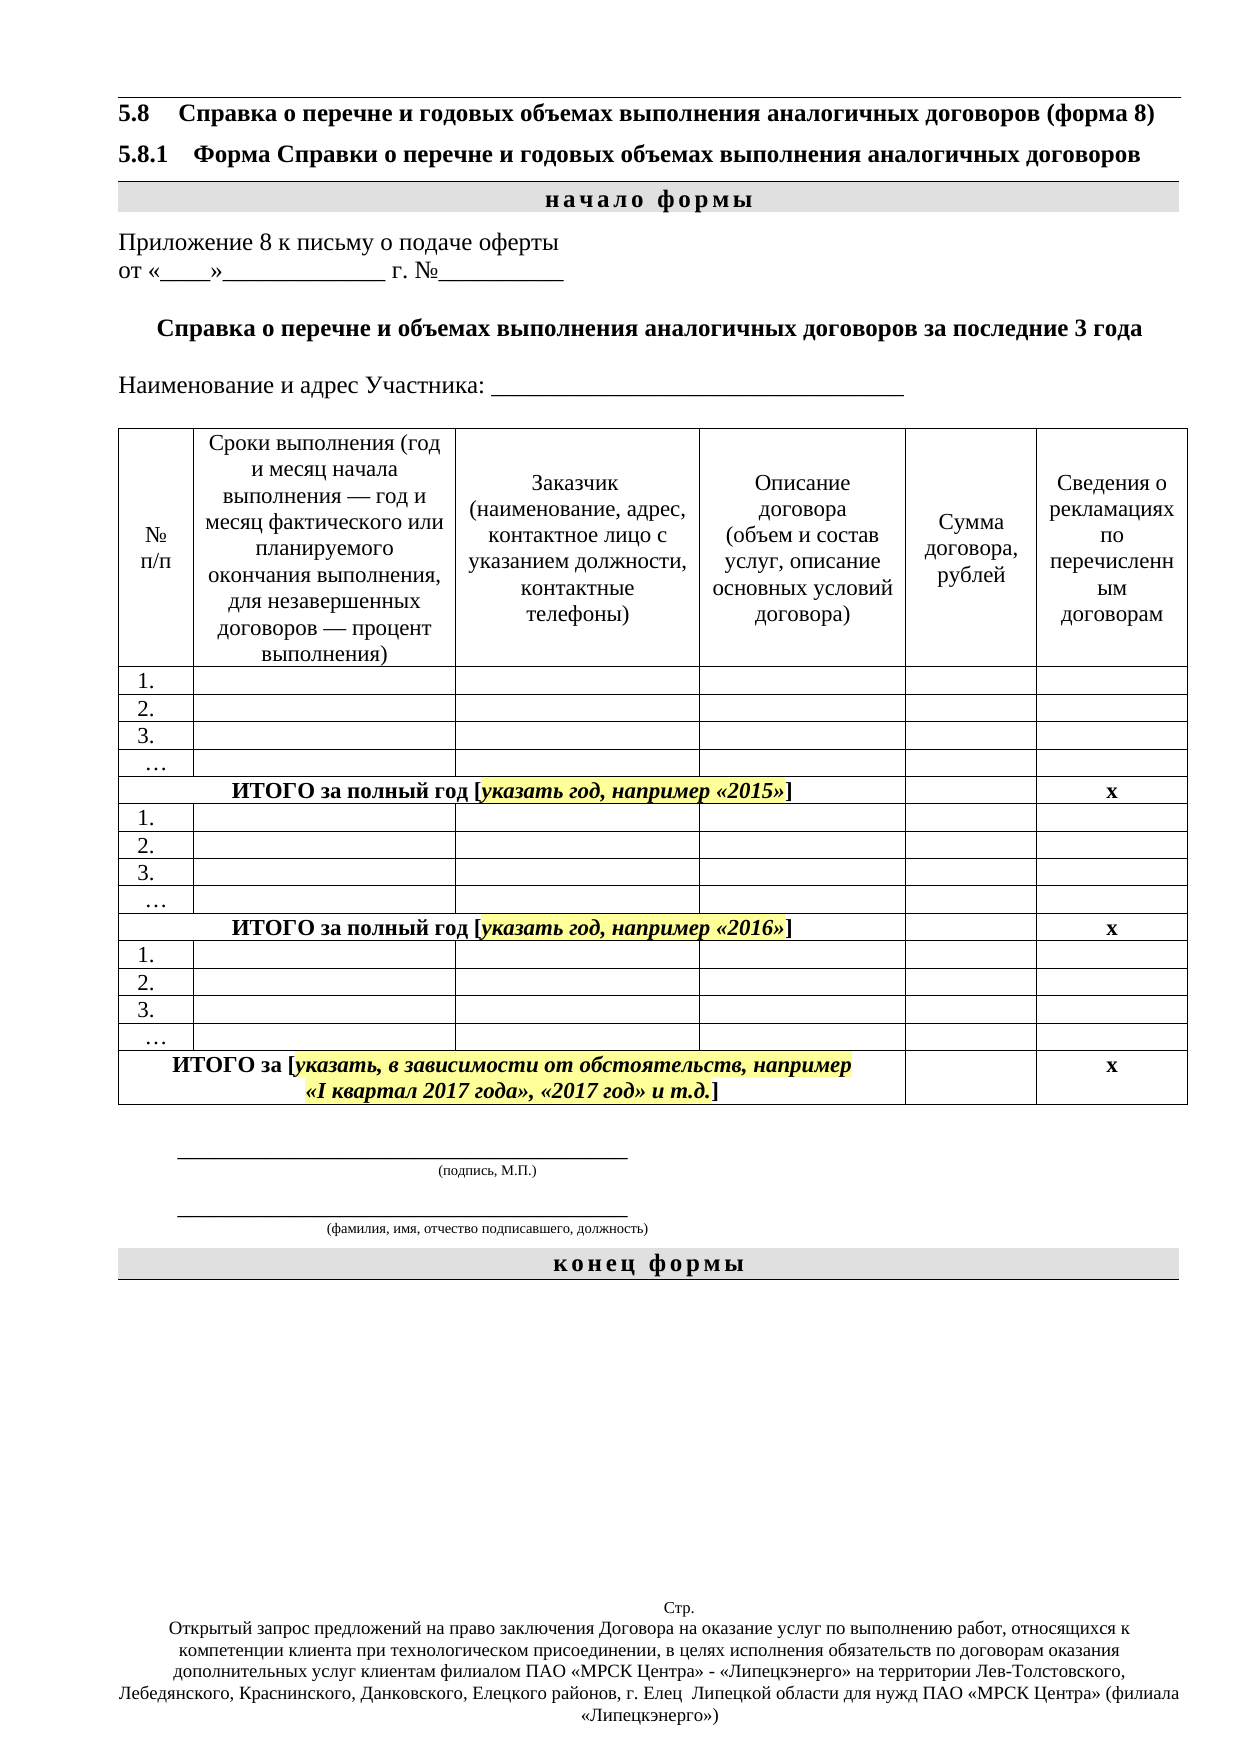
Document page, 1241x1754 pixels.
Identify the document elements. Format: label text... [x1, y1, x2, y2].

table_cell ИТОГО за полный год [указать год, например «2016»] [119, 914, 481, 940]
table_cell х [1037, 914, 1187, 940]
table_cell [1037, 941, 1187, 968]
table_cell [700, 1024, 905, 1050]
table_cell [700, 750, 905, 776]
table_cell ИТОГО за полный год [указать год, например «2016»] [785, 914, 905, 940]
table_cell [119, 832, 193, 858]
table_cell [1037, 695, 1187, 721]
table_cell [456, 969, 699, 995]
table_cell [456, 722, 699, 748]
table_cell [906, 914, 1036, 940]
table_header № п/п [119, 429, 193, 666]
table_cell [1037, 859, 1187, 885]
table_cell [700, 886, 905, 913]
table_cell [119, 804, 193, 831]
table_cell ИТОГО за [указать, в зависимости от обстоятельств, например «I квартал 2017 года», «2017 год» и т.д.] [119, 1051, 305, 1103]
table_cell [700, 667, 905, 694]
table_cell [906, 832, 1036, 858]
text начало формы [118, 182, 1179, 212]
table_cell [906, 750, 1036, 776]
table_cell [456, 996, 699, 1022]
table_cell [119, 969, 193, 995]
table_cell [906, 722, 1036, 748]
table_cell х [1037, 1051, 1187, 1103]
table_cell [1037, 750, 1187, 776]
table_cell [700, 969, 905, 995]
table_cell [119, 667, 193, 694]
table_cell [906, 667, 1036, 694]
table_cell [194, 832, 455, 858]
subtitle Справка о перечне и годовых объемах выполнения аналогичных договоров (форма 8) [118, 98, 1181, 127]
table_cell [194, 667, 455, 694]
table_cell [194, 1024, 455, 1050]
table_cell [1037, 832, 1187, 858]
table_cell … [119, 750, 193, 776]
table_cell [456, 695, 699, 721]
table_cell [1037, 667, 1187, 694]
text Приложение 8 к письму о подаче оферты от «____»_____________ г. №__________ [118, 227, 1181, 284]
table_cell [906, 859, 1036, 885]
table_cell [194, 996, 455, 1022]
table_cell [1037, 996, 1187, 1022]
table_cell [456, 832, 699, 858]
table_cell [906, 1024, 1036, 1050]
table_header Заказчик (наименование, адрес, контактное лицо с указанием должности, контактные телефоны) [456, 429, 699, 666]
table_cell [456, 804, 699, 831]
table_cell [119, 859, 193, 885]
table_cell [1037, 722, 1187, 748]
table_cell [194, 886, 455, 913]
text конец формы [118, 1248, 1179, 1279]
table_header Сведения о рекламациях по перечисленным договорам [1037, 429, 1187, 666]
table_header Описание договора (объем и состав услуг, описание основных условий договора) [700, 429, 905, 666]
table_header Сумма договора, рублей [906, 429, 1036, 666]
table_cell [700, 996, 905, 1022]
table_cell [194, 804, 455, 831]
table_cell [119, 941, 193, 968]
subtitle Форма Справки о перечне и годовых объемах выполнения аналогичных договоров [118, 139, 1181, 168]
table_cell [906, 941, 1036, 968]
text Справка о перечне и объемах выполнения аналогичных договоров за последние 3 года [118, 313, 1181, 342]
table_cell [456, 886, 699, 913]
table_cell [1037, 969, 1187, 995]
table_cell [119, 996, 193, 1022]
text ____________________________________ [118, 1133, 1181, 1162]
table_cell [194, 969, 455, 995]
table_cell [906, 996, 1036, 1022]
table_cell [700, 695, 905, 721]
table_cell [194, 941, 455, 968]
table_cell [906, 695, 1036, 721]
table_cell [119, 695, 193, 721]
table_cell [456, 667, 699, 694]
table_cell ИТОГО за [указать, в зависимости от обстоятельств, например «I квартал 2017 года», «2017 год» и т.д.] [711, 1051, 905, 1103]
table_cell ИТОГО за полный год [указать год, например «2015»] [119, 777, 481, 803]
text (фамилия, имя, отчество подписавшего, должность) [118, 1219, 797, 1248]
table_cell [1037, 886, 1187, 913]
table_cell [456, 750, 699, 776]
table_cell ИТОГО за полный год [указать год, например «2015»] [785, 777, 905, 803]
table_cell … [119, 1024, 193, 1050]
table_cell [906, 804, 1036, 831]
table_cell [700, 804, 905, 831]
table_cell [119, 722, 193, 748]
table_cell [906, 777, 1036, 803]
table_cell [906, 886, 1036, 913]
text (подпись, М.П.) [118, 1162, 797, 1191]
table_header Сроки выполнения (год и месяц начала выполнения — год и месяц фактического или планируемого окончания выполнения, для незавершенных договоров — процент выполнения) [194, 429, 455, 666]
text ____________________________________ [118, 1191, 1181, 1219]
table_cell [700, 722, 905, 748]
table_cell [700, 832, 905, 858]
table_cell [456, 859, 699, 885]
table_cell [194, 750, 455, 776]
table_cell [194, 722, 455, 748]
table_cell [194, 859, 455, 885]
table_cell [906, 969, 1036, 995]
table_cell [906, 1051, 1036, 1103]
table_cell х [1037, 777, 1187, 803]
text Наименование и адрес Участника: _________________________________ [118, 371, 1181, 399]
table_cell … [119, 886, 193, 913]
table_cell [456, 941, 699, 968]
table_cell [1037, 804, 1187, 831]
table_cell [1037, 1024, 1187, 1050]
table_cell [700, 941, 905, 968]
table_cell [456, 1024, 699, 1050]
table_cell [194, 695, 455, 721]
table_cell [700, 859, 905, 885]
